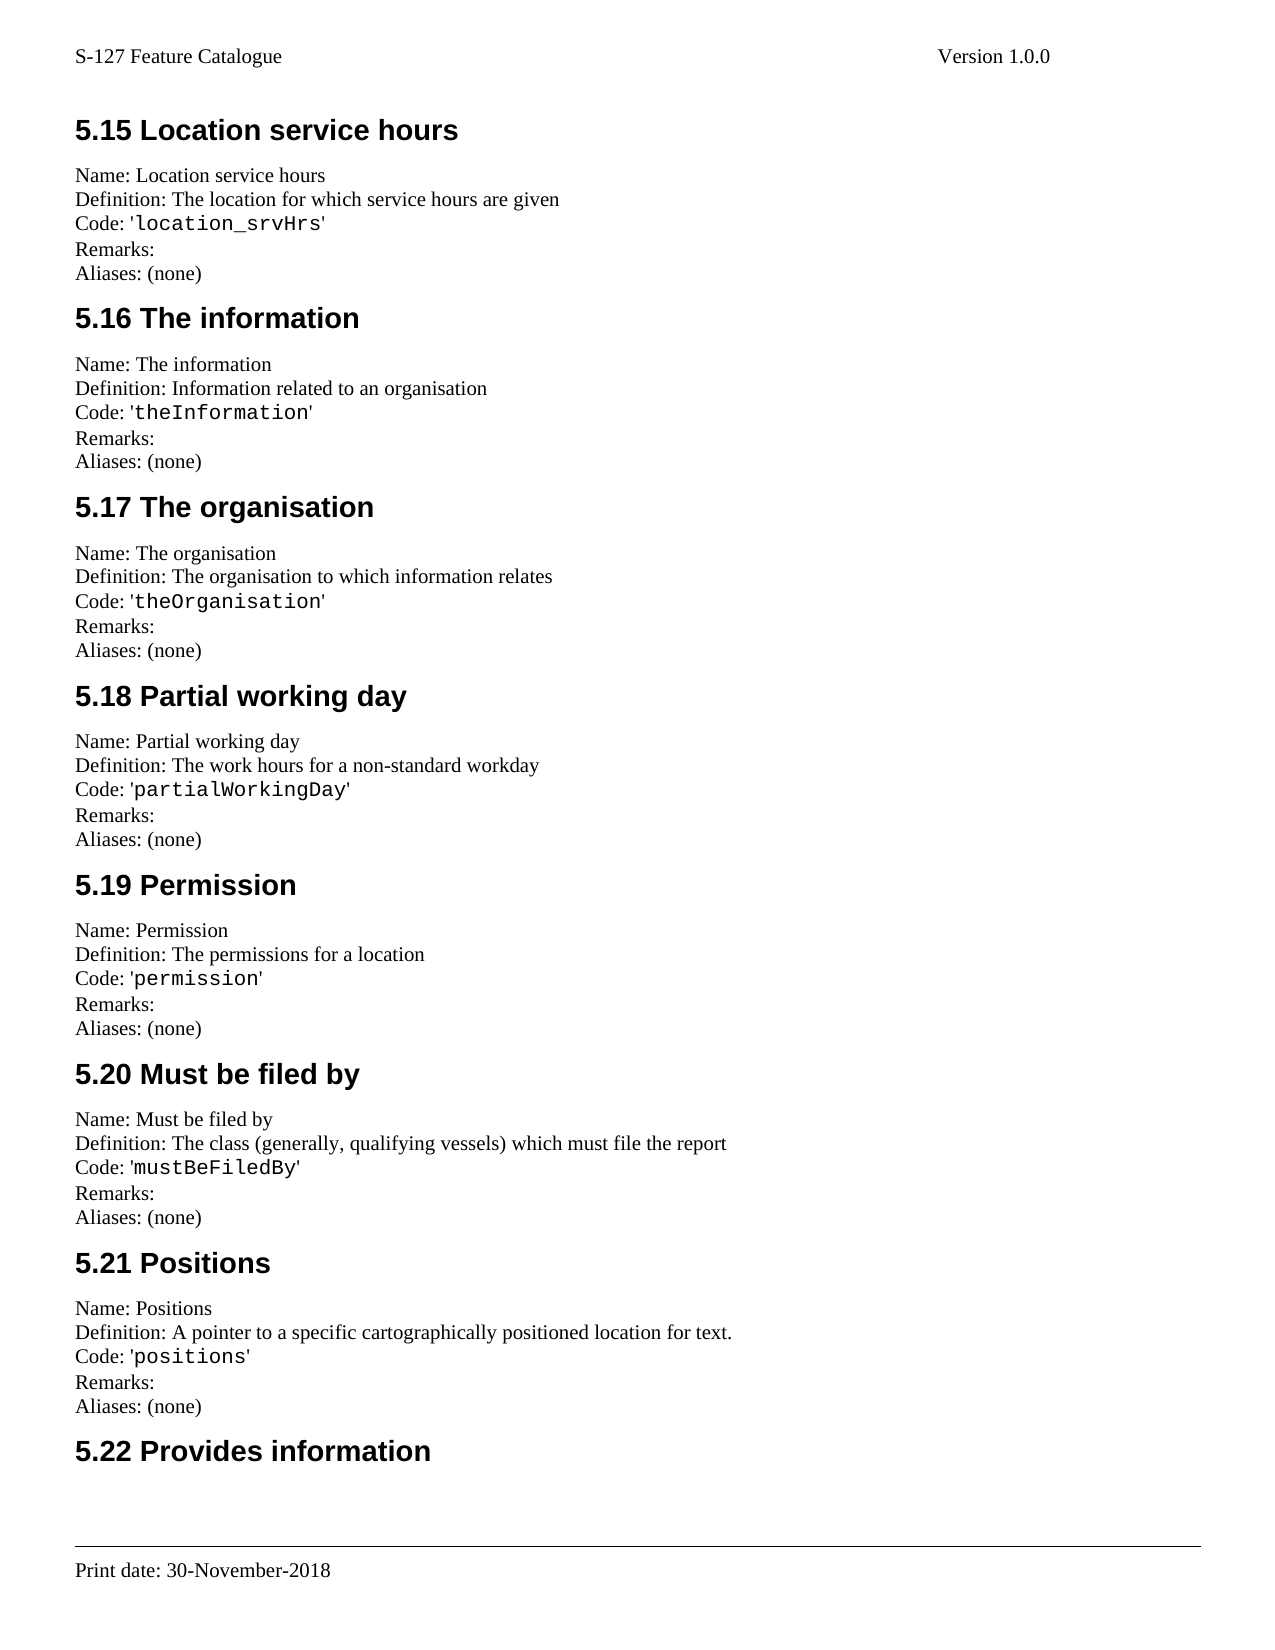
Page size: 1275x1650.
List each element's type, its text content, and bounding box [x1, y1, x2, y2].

text Name: Permission Definition: The permissions for a location Code: 'permission' Remarks: Aliases: (none) [75, 918, 1200, 1040]
text Name: The information Definition: Information related to an organisation Code: 'theInformation' Remarks: Aliases: (none) [75, 352, 1200, 473]
text Name: Location service hours Definition: The location for which service hours are given Code: 'location_srvHrs' Remarks: Aliases: (none) [75, 163, 1200, 285]
text Name: The organisation Definition: The organisation to which information relates Code: 'theOrganisation' Remarks: Aliases: (none) [75, 540, 1200, 662]
subtitle 5.18 Partial working day [75, 679, 1200, 713]
subtitle 5.22 Provides information [75, 1434, 1200, 1468]
subtitle 5.19 Permission [75, 868, 1200, 901]
text Name: Positions Definition: A pointer to a specific cartographically positioned location for text. Code: 'positions' Remarks: Aliases: (none) [75, 1296, 1200, 1418]
subtitle 5.16 The information [75, 301, 1200, 335]
subtitle 5.15 Location service hours [75, 112, 1200, 146]
subtitle 5.17 The organisation [75, 490, 1200, 524]
text Name: Must be filed by Definition: The class (generally, qualifying vessels) which must file the report Code: 'mustBeFiledBy' Remarks: Aliases: (none) [75, 1107, 1200, 1229]
text Name: Partial working day Definition: The work hours for a non-standard workday Code: 'partialWorkingDay' Remarks: Aliases: (none) [75, 729, 1200, 851]
subtitle 5.20 Must be filed by [75, 1057, 1200, 1090]
subtitle 5.21 Positions [75, 1246, 1200, 1279]
